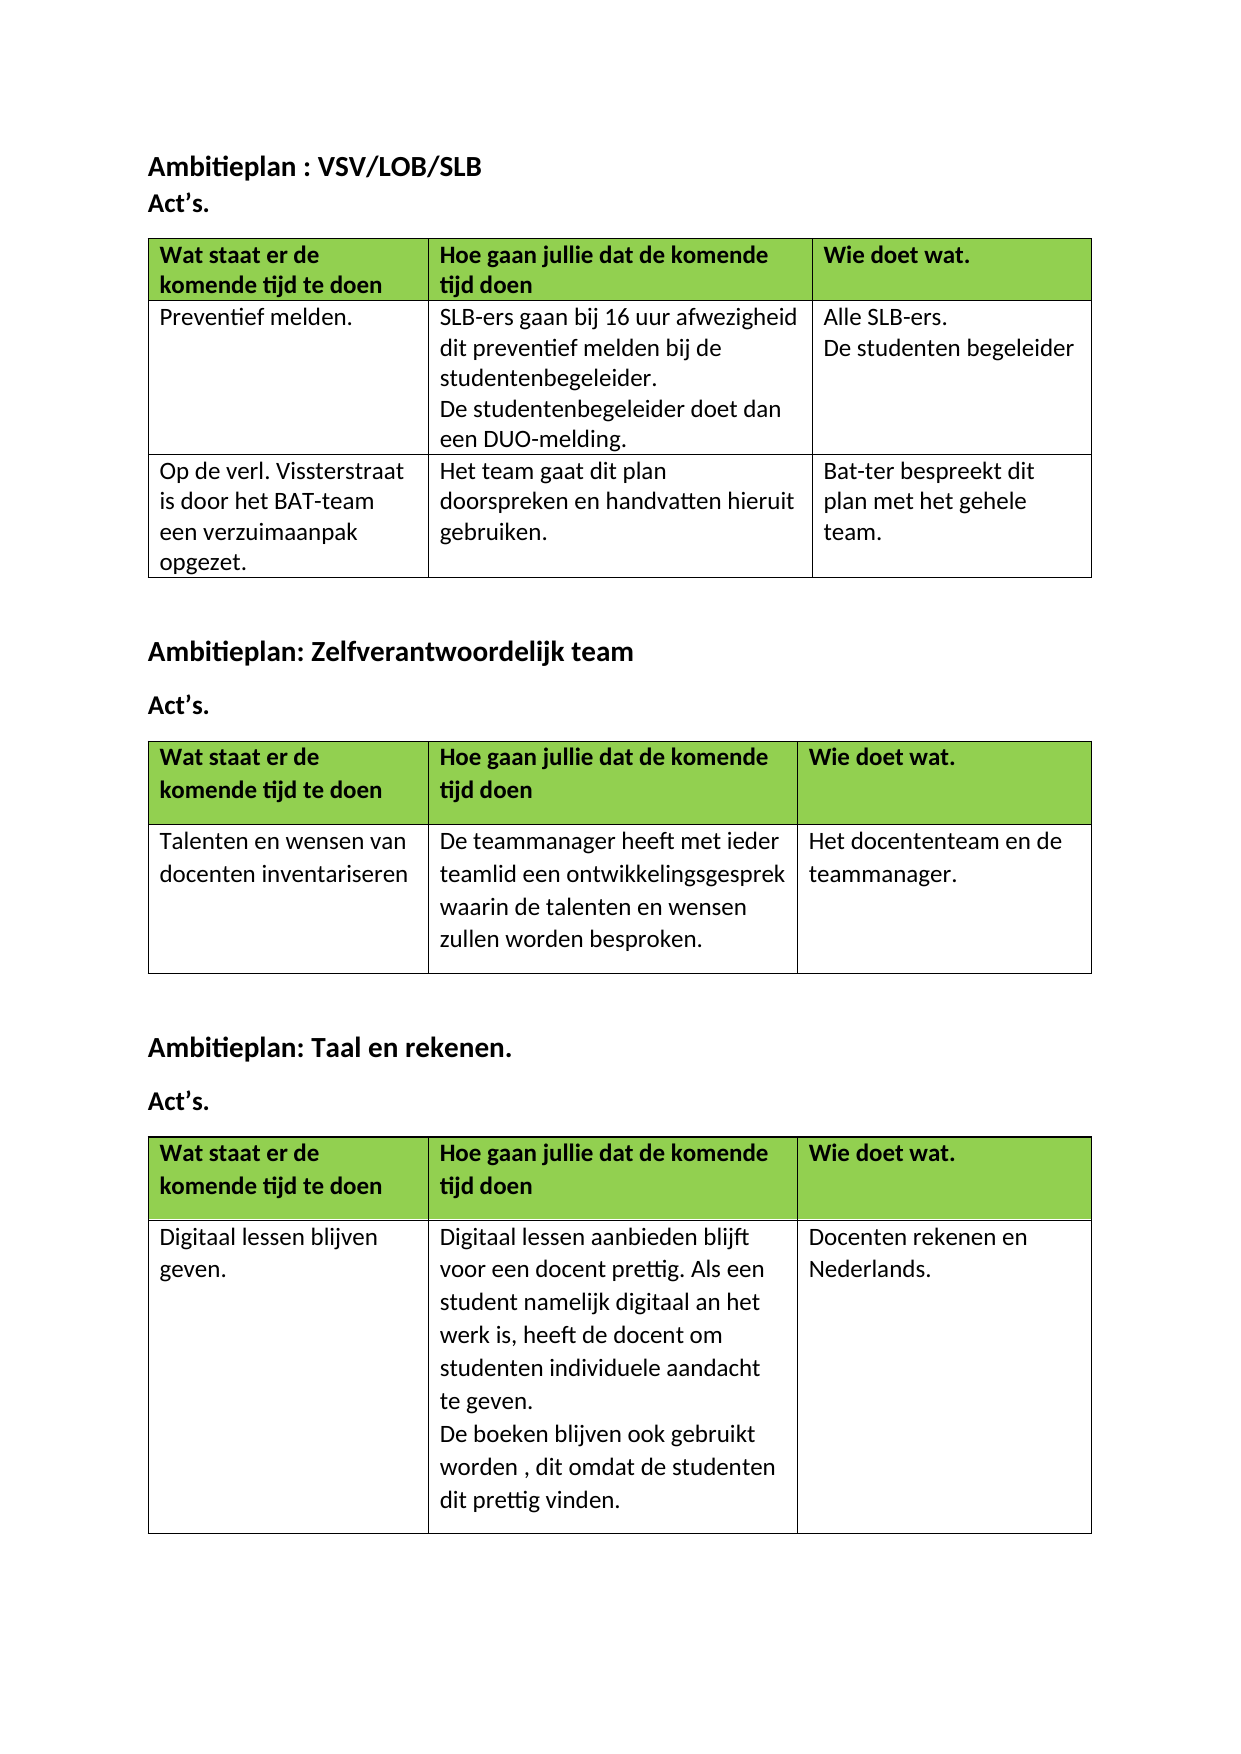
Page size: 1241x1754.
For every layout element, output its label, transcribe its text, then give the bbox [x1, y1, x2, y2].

table_header Wie doet wat. [813, 239, 1091, 300]
table_cell De teammanager heeft met ieder teamlid een ontwikkelingsgesprek waarin de talenten en wensen zullen worden besproken. [429, 825, 797, 973]
table_cell Op de verl. Vissterstraat is door het BAT-team een verzuimaanpak opgezet. [149, 455, 428, 577]
table_header Hoe gaan jullie dat de komende tijd doen [429, 742, 797, 824]
text Ambitieplan : VSV/LOB/SLB Act’s. [148, 148, 1093, 219]
table_header Wat staat er de komende tijd te doen [149, 742, 428, 824]
table_header Wie doet wat. [798, 1138, 1091, 1219]
text Ambitieplan: Zelfverantwoordelijk team [148, 633, 1093, 669]
table_cell SLB-ers gaan bij 16 uur afwezigheid dit preventief melden bij de studentenbegeleider. De studentenbegeleider doet dan een DUO-melding. [429, 301, 812, 454]
table_cell Preventief melden. [149, 301, 428, 454]
table_header Hoe gaan jullie dat de komende tijd doen [429, 239, 812, 300]
table_cell Digitaal lessen aanbieden blijft voor een docent prettig. Als een student namelijk digitaal an het werk is, heeft de docent om studenten individuele aandacht te geven. De boeken blijven ook gebruikt worden , dit omdat de studenten dit prettig vinden. [429, 1221, 797, 1533]
text Act’s. [148, 688, 1093, 721]
text Act’s. [148, 1084, 1093, 1117]
table_header Wat staat er de komende tijd te doen [149, 1138, 428, 1219]
table_header Wie doet wat. [798, 742, 1091, 824]
table_cell Docenten rekenen en Nederlands. [798, 1221, 1091, 1533]
table_cell Het team gaat dit plan doorspreken en handvatten hieruit gebruiken. [429, 455, 812, 577]
table_header Wat staat er de komende tijd te doen [149, 239, 428, 300]
table_cell Bat-ter bespreekt dit plan met het gehele team. [813, 455, 1091, 577]
table_header Hoe gaan jullie dat de komende tijd doen [429, 1138, 797, 1219]
table_cell Talenten en wensen van docenten inventariseren [149, 825, 428, 973]
table_cell Het docententeam en de teammanager. [798, 825, 1091, 973]
table_cell Digitaal lessen blijven geven. [149, 1221, 428, 1533]
text Ambitieplan: Taal en rekenen. [148, 1029, 1093, 1064]
table_cell Alle SLB-ers. De studenten begeleider [813, 301, 1091, 454]
